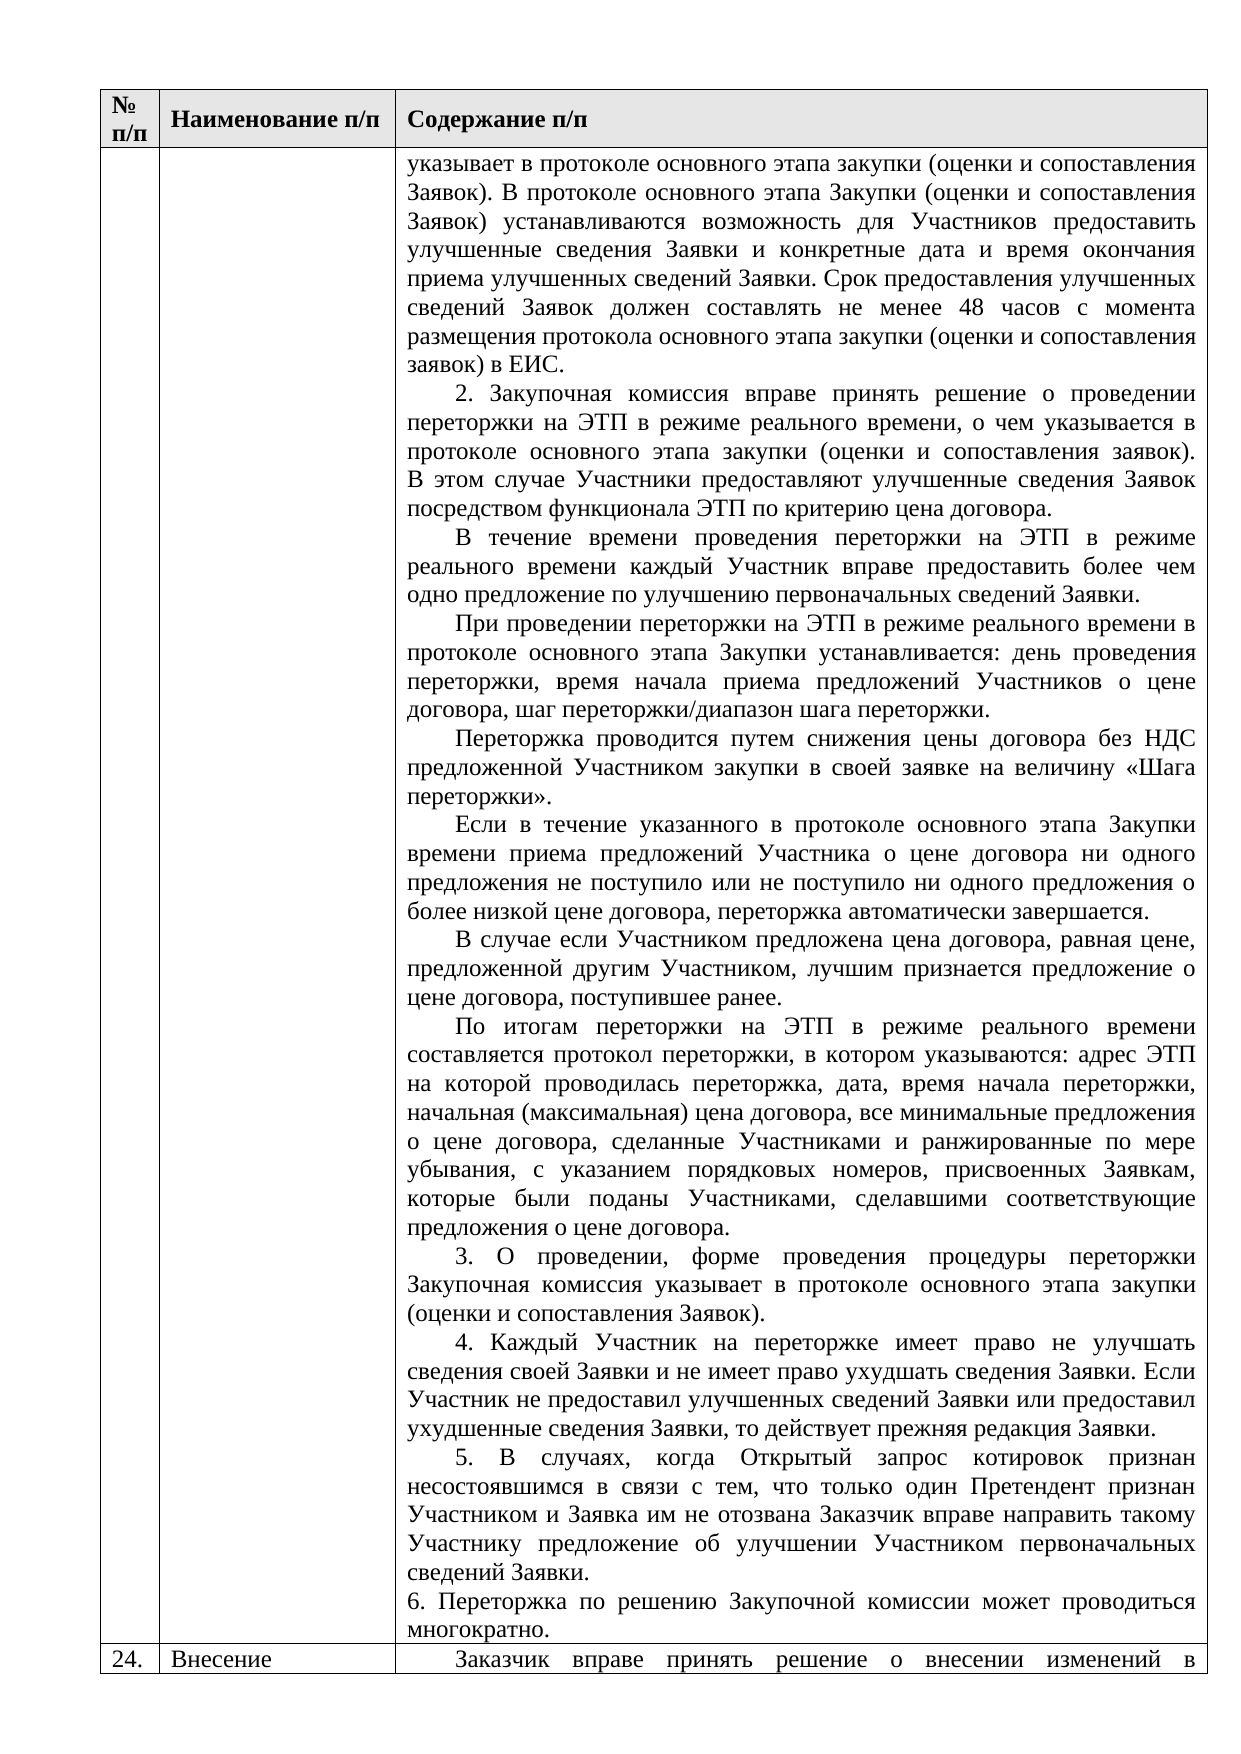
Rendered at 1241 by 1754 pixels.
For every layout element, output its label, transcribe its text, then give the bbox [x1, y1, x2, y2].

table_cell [396, 148, 1207, 1643]
table_header Наименование п/п [160, 90, 395, 147]
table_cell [160, 148, 395, 1643]
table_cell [160, 1644, 395, 1673]
table_cell [101, 148, 159, 1643]
table_header № п/п [101, 90, 159, 147]
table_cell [396, 1644, 1207, 1673]
table_header Содержание п/п [396, 90, 1207, 147]
table_cell [101, 1644, 159, 1673]
